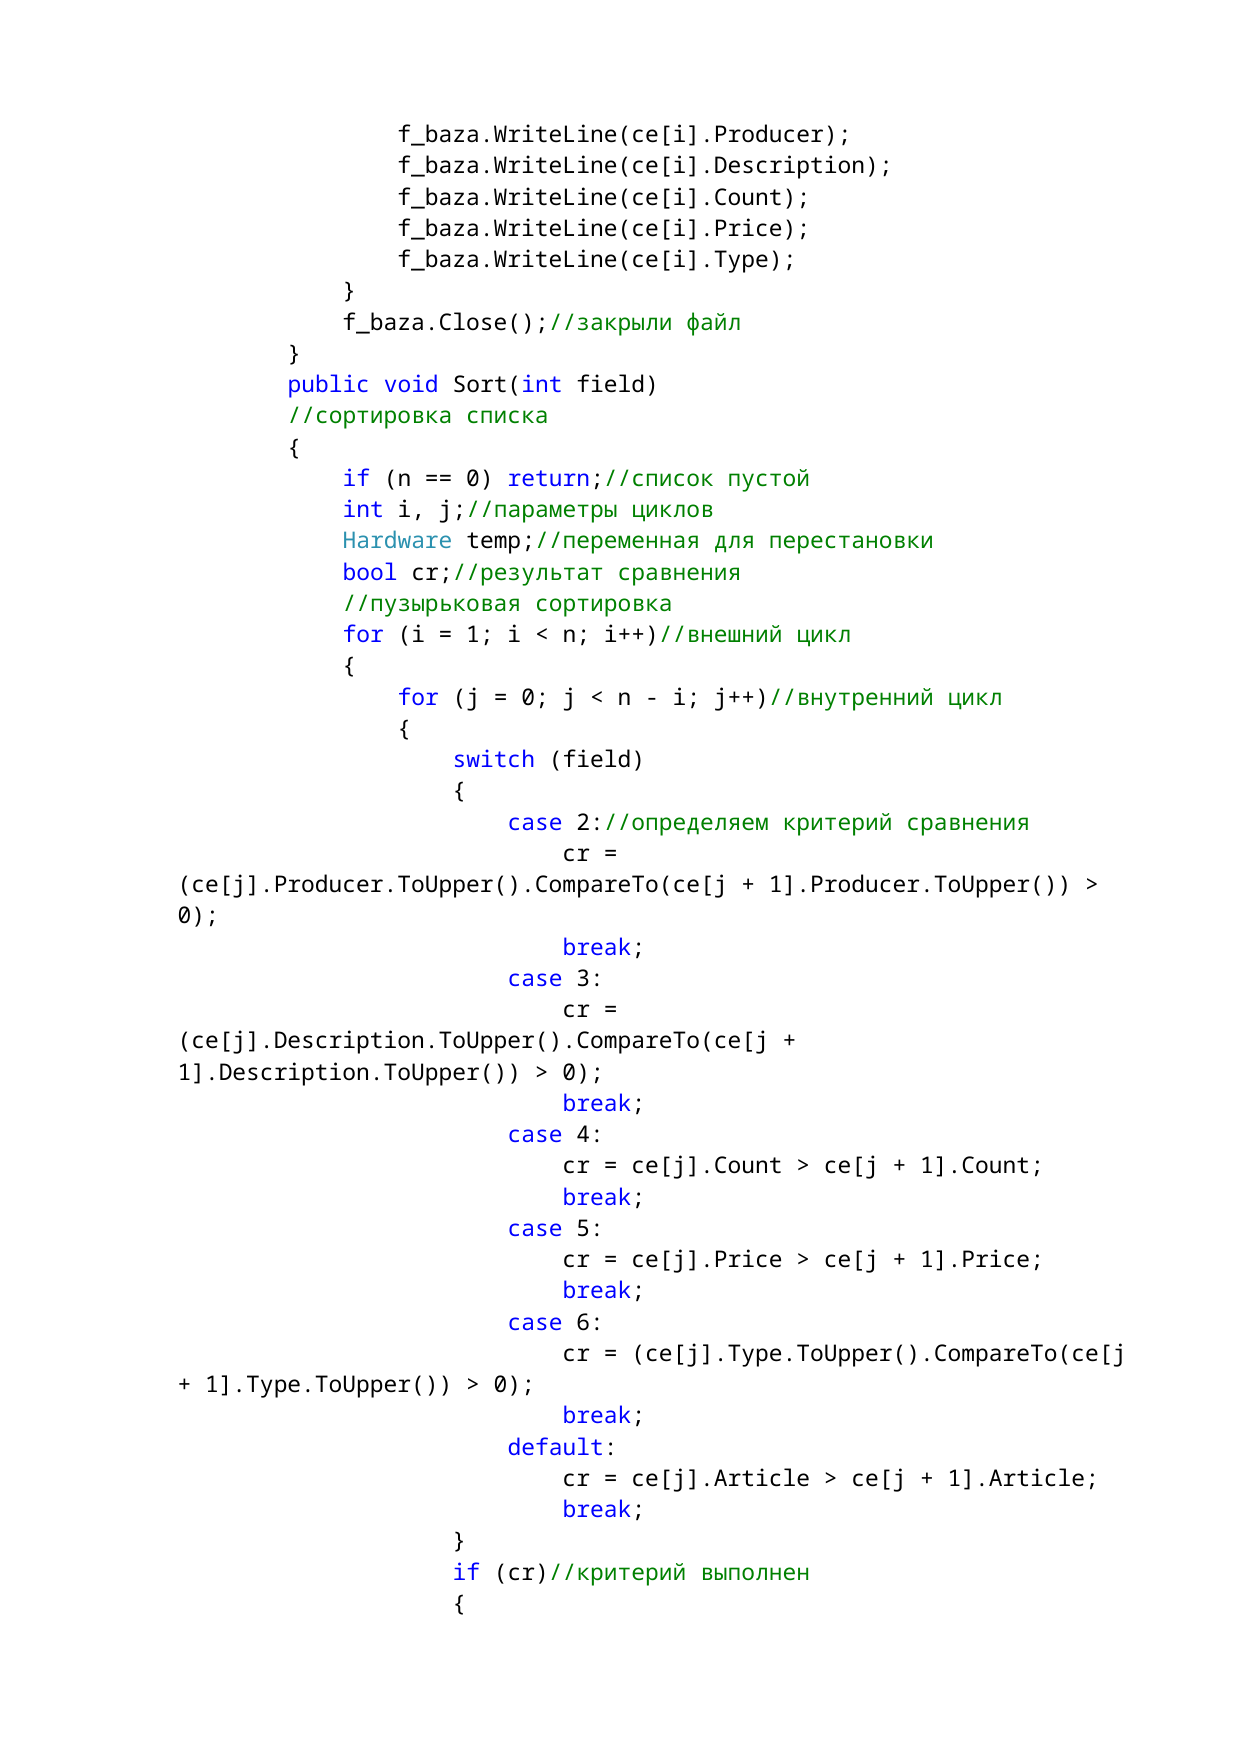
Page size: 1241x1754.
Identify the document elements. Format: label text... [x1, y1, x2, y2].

text } [177, 274, 1152, 306]
text case 6: [177, 1306, 1152, 1337]
text f_baza.WriteLine(ce[i].Price); [177, 212, 1152, 243]
text switch (field) [177, 743, 1152, 774]
text { [177, 649, 1152, 681]
text break; [177, 1181, 1152, 1212]
text case 5: [177, 1212, 1152, 1243]
text cr = ce[j].Price > ce[j + 1].Price; [177, 1243, 1152, 1274]
text bool cr;//результат сравнения [177, 556, 1152, 587]
text cr = (ce[j].Producer.ToUpper().CompareTo(ce[j + 1].Producer.ToUpper()) > 0); [177, 837, 1152, 931]
text //пузырьковая сортировка [177, 587, 1152, 618]
text f_baza.WriteLine(ce[i].Count); [177, 181, 1152, 212]
text break; [177, 1399, 1152, 1431]
text break; [177, 1087, 1152, 1118]
text case 3: [177, 962, 1152, 993]
text cr = (ce[j].Description.ToUpper().CompareTo(ce[j + 1].Description.ToUpper()) > 0); [177, 993, 1152, 1087]
text break; [177, 931, 1152, 962]
text { [177, 712, 1152, 743]
text case 4: [177, 1118, 1152, 1149]
text for (i = 1; i < n; i++)//внешний цикл [177, 618, 1152, 649]
text { [177, 774, 1152, 806]
text } [177, 337, 1152, 368]
text default: [177, 1431, 1152, 1462]
text for (j = 0; j < n - i; j++)//внутренний цикл [177, 681, 1152, 712]
text } [177, 1524, 1152, 1556]
text { [177, 1587, 1152, 1618]
text f_baza.WriteLine(ce[i].Producer); [177, 118, 1152, 149]
text { [177, 431, 1152, 462]
text f_baza.Close();//закрыли файл [177, 306, 1152, 337]
text break; [177, 1493, 1152, 1524]
text f_baza.WriteLine(ce[i].Description); [177, 149, 1152, 181]
text cr = ce[j].Count > ce[j + 1].Count; [177, 1149, 1152, 1181]
text if (n == 0) return;//список пустой [177, 462, 1152, 493]
text cr = (ce[j].Type.ToUpper().CompareTo(ce[j + 1].Type.ToUpper()) > 0); [177, 1337, 1152, 1399]
text break; [177, 1274, 1152, 1306]
text //сортировка списка [177, 399, 1152, 431]
text f_baza.WriteLine(ce[i].Type); [177, 243, 1152, 274]
text if (cr)//критерий выполнен [177, 1556, 1152, 1587]
text Hardware temp;//переменная для перестановки [177, 524, 1152, 556]
text public void Sort(int field) [177, 368, 1152, 399]
text case 2://определяем критерий сравнения [177, 806, 1152, 837]
text int i, j;//параметры циклов [177, 493, 1152, 524]
text cr = ce[j].Article > ce[j + 1].Article; [177, 1462, 1152, 1493]
